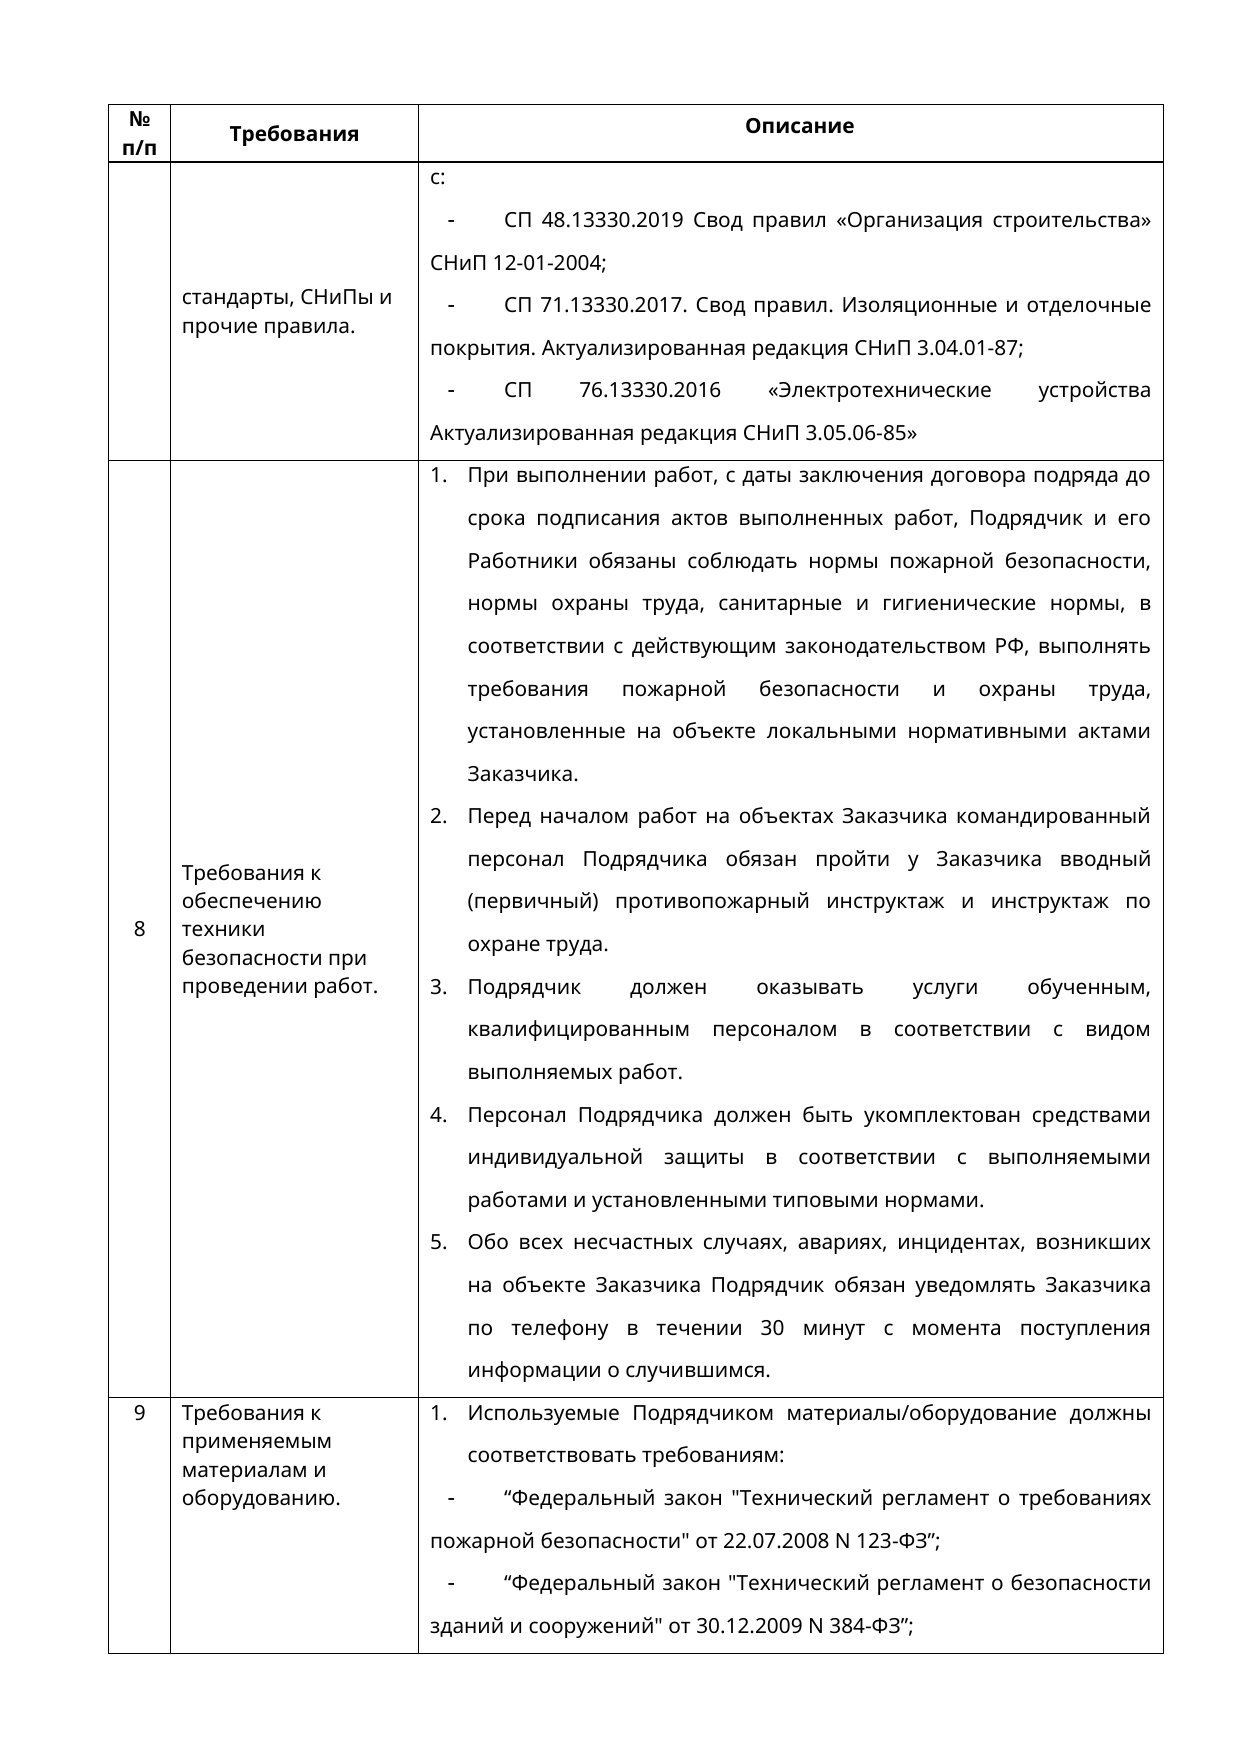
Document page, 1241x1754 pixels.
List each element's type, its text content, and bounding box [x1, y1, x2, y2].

table_cell 9 [109, 1398, 170, 1652]
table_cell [419, 163, 1163, 459]
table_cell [419, 1398, 1163, 1652]
table_header Требования [171, 105, 418, 161]
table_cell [171, 1398, 418, 1652]
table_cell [171, 163, 418, 459]
table_cell 8 [109, 461, 170, 1397]
table_header № п/п [109, 105, 170, 161]
table_cell 7 [109, 163, 170, 459]
table_cell Требования к обеспечению техники безопасности при проведении работ. [171, 461, 418, 1397]
table_cell При выполнении работ, с даты заключения договора подряда до срока подписания актов выполненных работ, Подрядчик и его Работники обязаны соблюдать нормы пожарной безопасности, нормы охраны труда, санитарные и гигиенические нормы, в соответствии с действующим законодательством РФ, выполнять требования пожарной безопасности и охраны труда, установленные на объекте локальными нормативными актами Заказчика. Перед началом работ на объектах Заказчика командированный персонал Подрядчика обязан пройти у Заказчика вводный (первичный) противопожарный инструктаж и инструктаж по охране труда. Подрядчик должен оказывать услуги обученным, квалифицированным персоналом в соответствии с видом выполняемых работ. Персонал Подрядчика должен быть укомплектован средствами индивидуальной защиты в соответствии с выполняемыми работами и установленными типовыми нормами. Обо всех несчастных случаях, авариях, инцидентах, возникших на объекте Заказчика Подрядчик обязан уведомлять Заказчика по телефону в течении 30 минут с момента поступления информации о случившимся. [419, 461, 1163, 1397]
table_header Описание [419, 105, 1163, 161]
